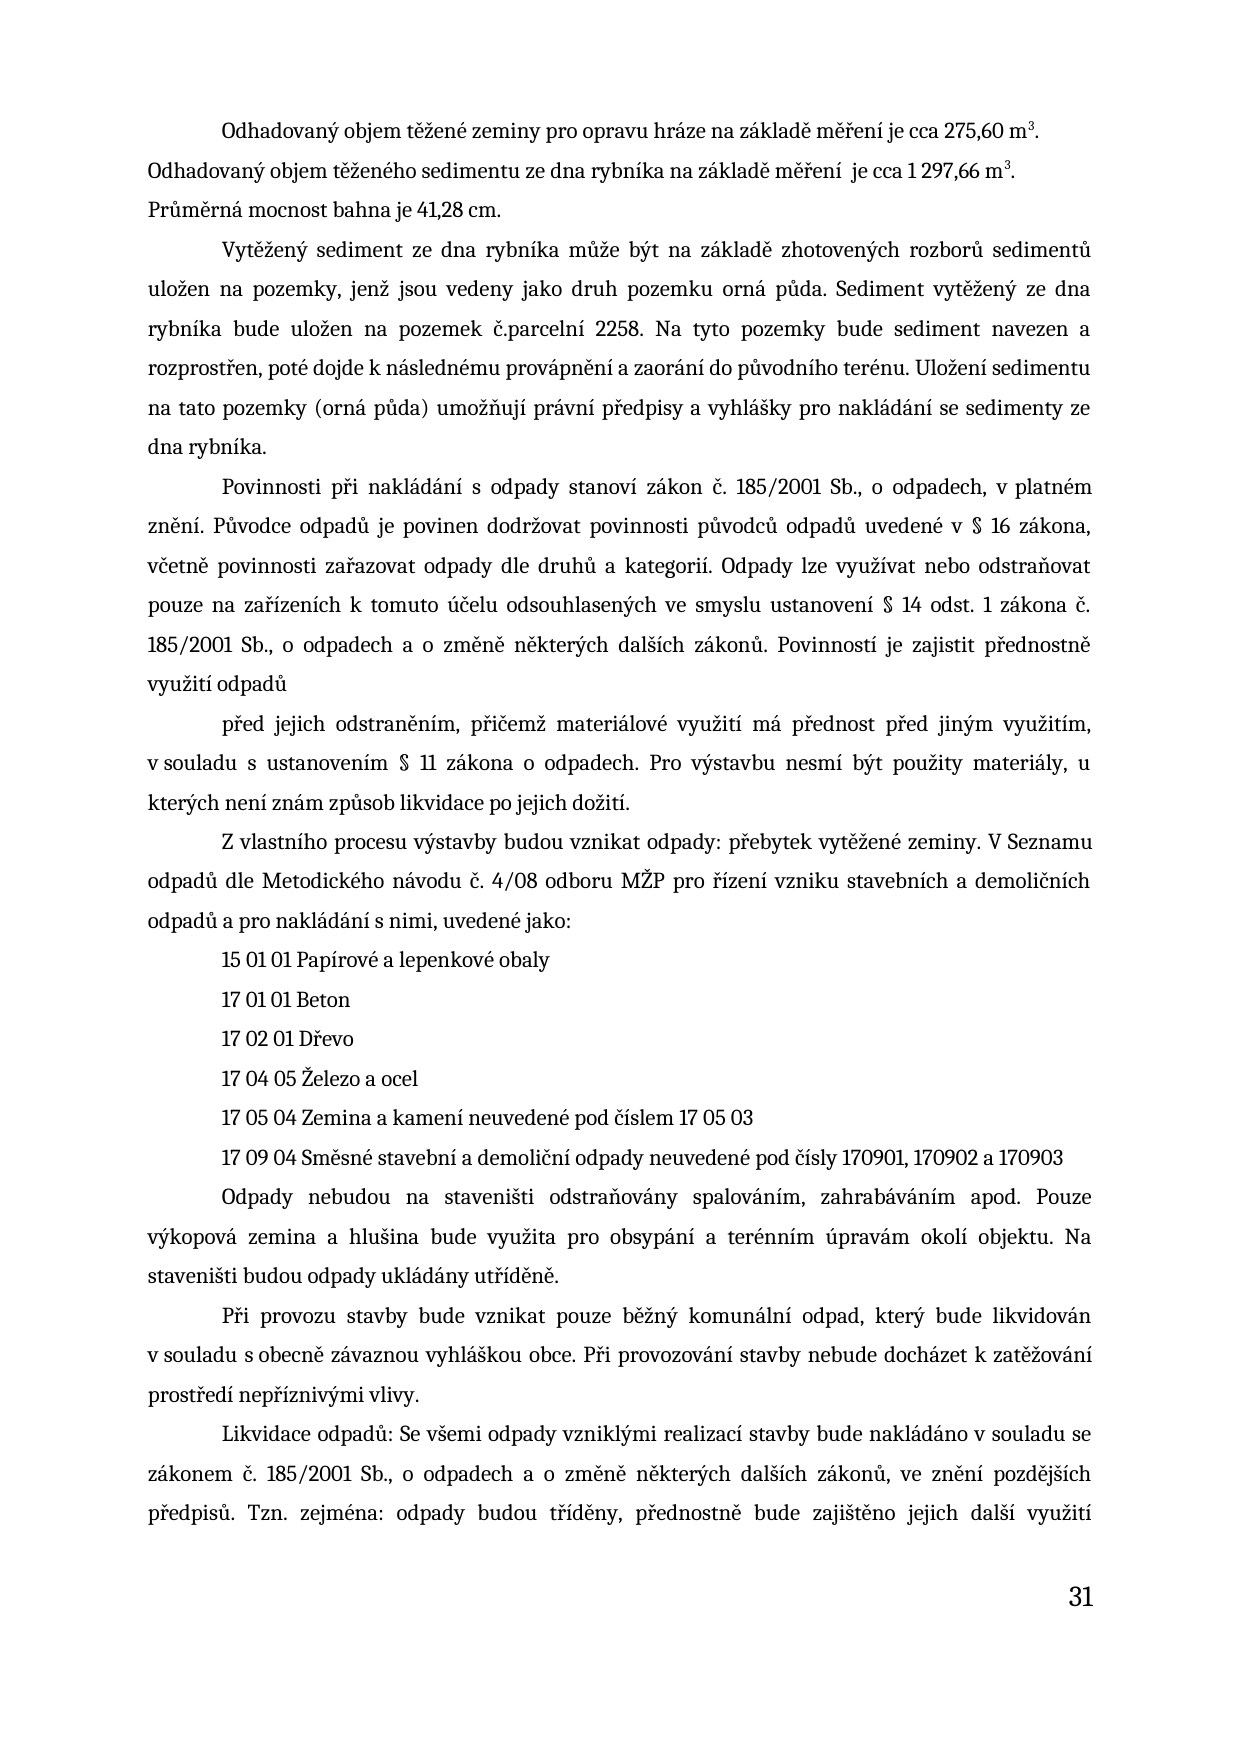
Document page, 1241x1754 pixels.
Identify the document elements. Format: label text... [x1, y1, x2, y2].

text Odhadovaný objem těžené zeminy pro opravu hráze na základě měření je cca 275,60 m3. [148, 118, 1092, 144]
text Povinnosti při nakládání s odpady stanoví zákon č. 185/2001 Sb., o odpadech, v platném znění. Původce odpadů je povinen dodržovat povinnosti původců odpadů uvedené v § 16 zákona, včetně povinnosti zařazovat odpady dle druhů a kategorií. Odpady lze využívat nebo odstraňovat pouze na zařízeních k tomuto účelu odsouhlasených ve smyslu ustanovení § 14 odst. 1 zákona č. 185/2001 Sb., o odpadech a o změně některých dalších zákonů. Povinností je zajistit přednostně využití odpadů [148, 473, 1092, 697]
text 17 05 04 Zemina a kamení neuvedené pod číslem 17 05 03 [148, 1105, 1092, 1131]
text Z vlastního procesu výstavby budou vznikat odpady: přebytek vytěžené zeminy. V Seznamu odpadů dle Metodického návodu č. 4/08 odboru MŽP pro řízení vzniku stavebních a demoličních odpadů a pro nakládání s nimi, uvedené jako: [148, 829, 1092, 934]
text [148, 1421, 1092, 1526]
text před jejich odstraněním, přičemž materiálové využití má přednost před jiným využitím, v souladu s ustanovením § 11 zákona o odpadech. Pro výstavbu nesmí být použity materiály, u kterých není znám způsob likvidace po jejich dožití. [148, 710, 1092, 816]
text Vytěžený sediment ze dna rybníka může být na základě zhotovených rozborů sedimentů uložen na pozemky, jenž jsou vedeny jako druh pozemku orná půda. Sediment vytěžený ze dna rybníka bude uložen na pozemek č.parcelní 2258. Na tyto pozemky bude sediment navezen a rozprostřen, poté dojde k následnému provápnění a zaorání do původního terénu. Uložení sedimentu na tato pozemky (orná půda) umožňují právní předpisy a vyhlášky pro nakládání se sedimenty ze dna rybníka. [148, 237, 1092, 460]
text 15 01 01 Papírové a lepenkové obaly [148, 947, 1092, 973]
text 17 09 04 Směsné stavební a demoliční odpady neuvedené pod čísly 170901, 170902 a 170903 [148, 1144, 1092, 1171]
text Odhadovaný objem těženého sedimentu ze dna rybníka na základě měření je cca 1 297,66 m3. [148, 158, 1092, 184]
text Při provozu stavby bude vznikat pouze běžný komunální odpad, který bude likvidován v souladu s obecně závaznou vyhláškou obce. Při provozování stavby nebude docházet k zatěžování prostředí nepříznivými vlivy. [148, 1302, 1092, 1408]
text Odpady nebudou na staveništi odstraňovány spalováním, zahrabáváním apod. Pouze výkopová zemina a hlušina bude využita pro obsypání a terénním úpravám okolí objektu. Na staveništi budou odpady ukládány utříděně. [148, 1184, 1092, 1289]
text 17 04 05 Železo a ocel [148, 1066, 1092, 1092]
text 17 02 01 Dřevo [148, 1026, 1092, 1052]
text 17 01 01 Beton [148, 987, 1092, 1013]
text Průměrná mocnost bahna je 41,28 cm. [148, 197, 1092, 223]
